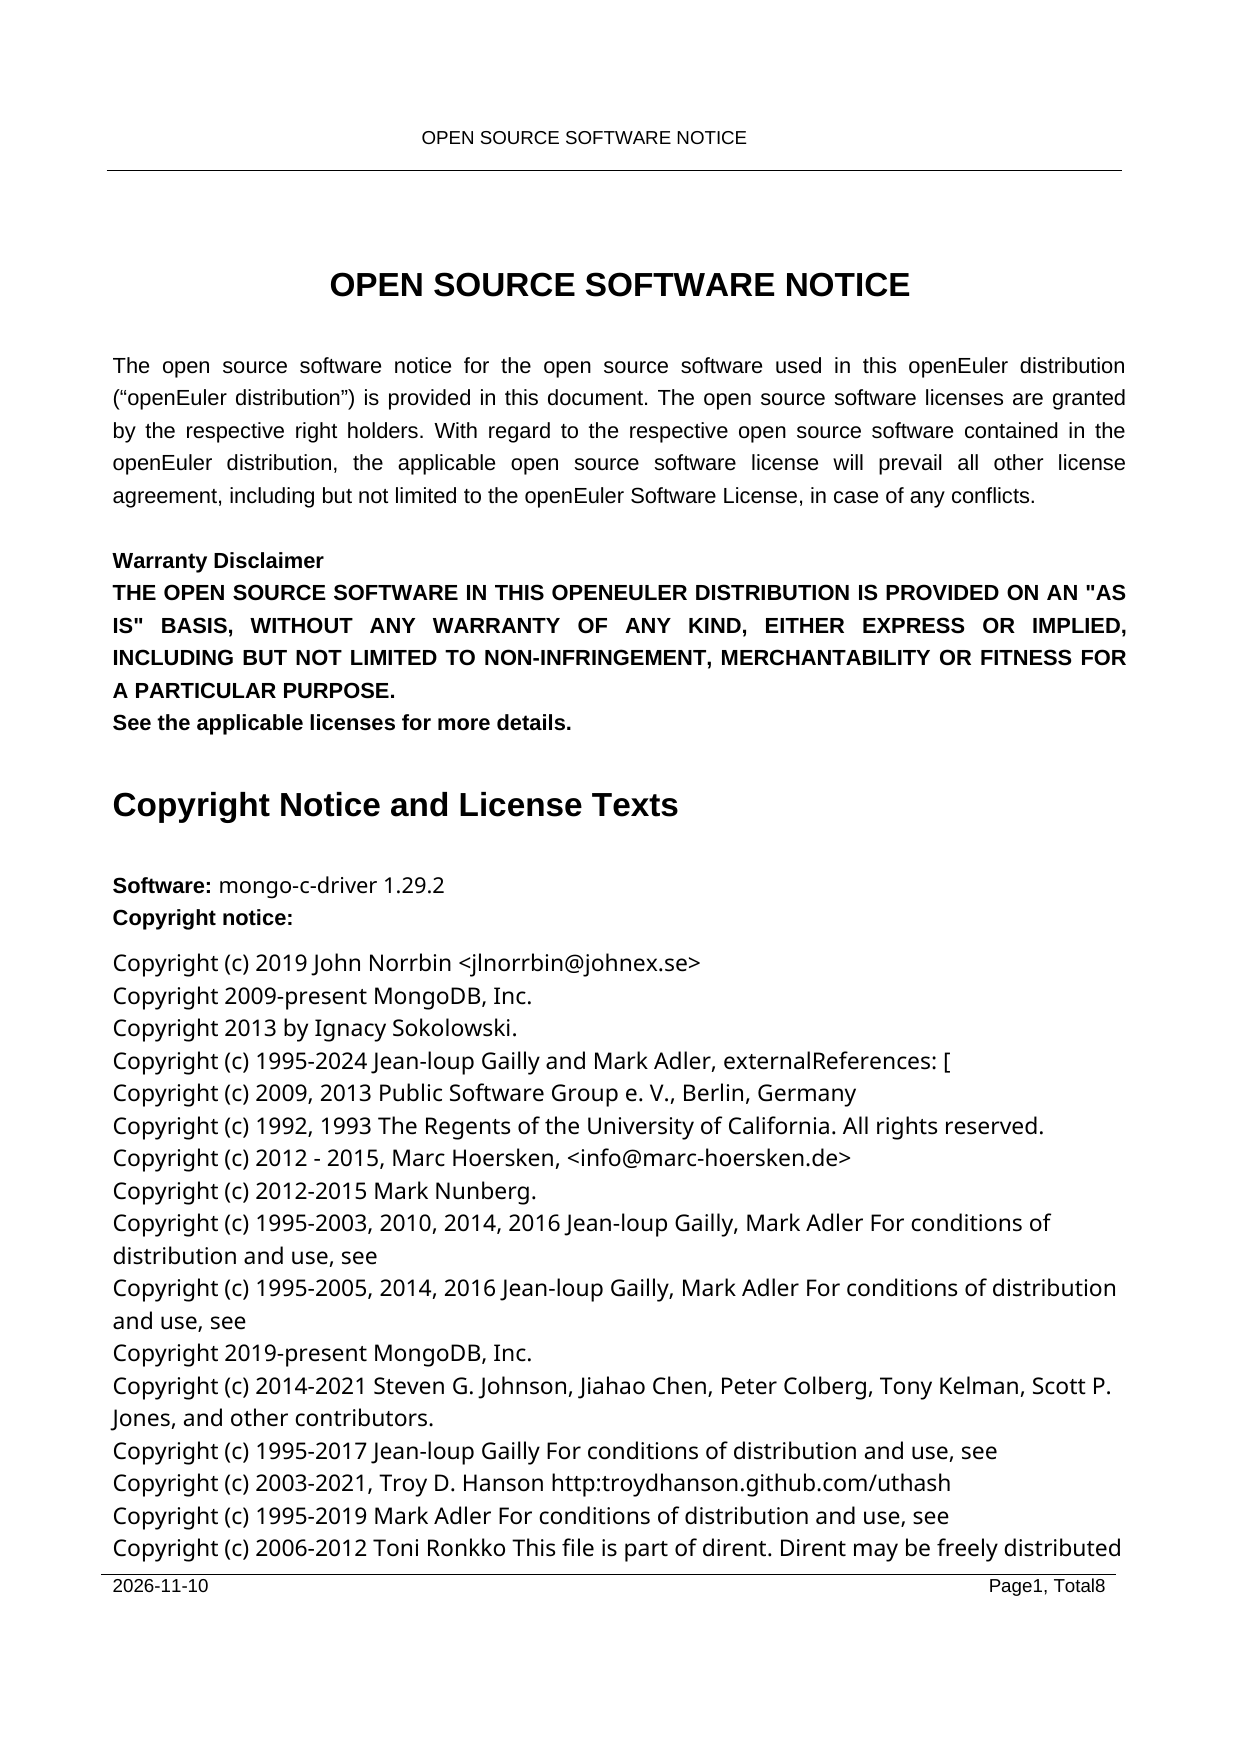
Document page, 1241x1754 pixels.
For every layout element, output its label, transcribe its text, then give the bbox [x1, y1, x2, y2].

text Warranty Disclaimer [112, 544, 1128, 576]
text Copyright Notice and License Texts [112, 771, 1128, 836]
title Software: mongo-c-driver 1.29.2 [112, 869, 1128, 901]
text THE OPEN SOURCE SOFTWARE IN THIS OPENEULER DISTRIBUTION IS PROVIDED ON AN "AS IS" BASIS, WITHOUT ANY WARRANTY OF ANY KIND, EITHER EXPRESS OR IMPLIED, INCLUDING BUT NOT LIMITED TO NON-INFRINGEMENT, MERCHANTABILITY OR FITNESS FOR A PARTICULAR PURPOSE. See the applicable licenses for more details. [112, 576, 1128, 739]
text The open source software notice for the open source software used in this openEuler distribution (“openEuler distribution”) is provided in this document. The open source software licenses are granted by the respective right holders. With regard to the respective open source software contained in the openEuler distribution, the applicable open source software license will prevail all other license agreement, including but not limited to the openEuler Software License, in case of any conflicts. [112, 349, 1128, 511]
text OPEN SOURCE SOFTWARE NOTICE [112, 251, 1128, 316]
text Copyright notice: [112, 901, 1128, 934]
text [112, 947, 1128, 1564]
